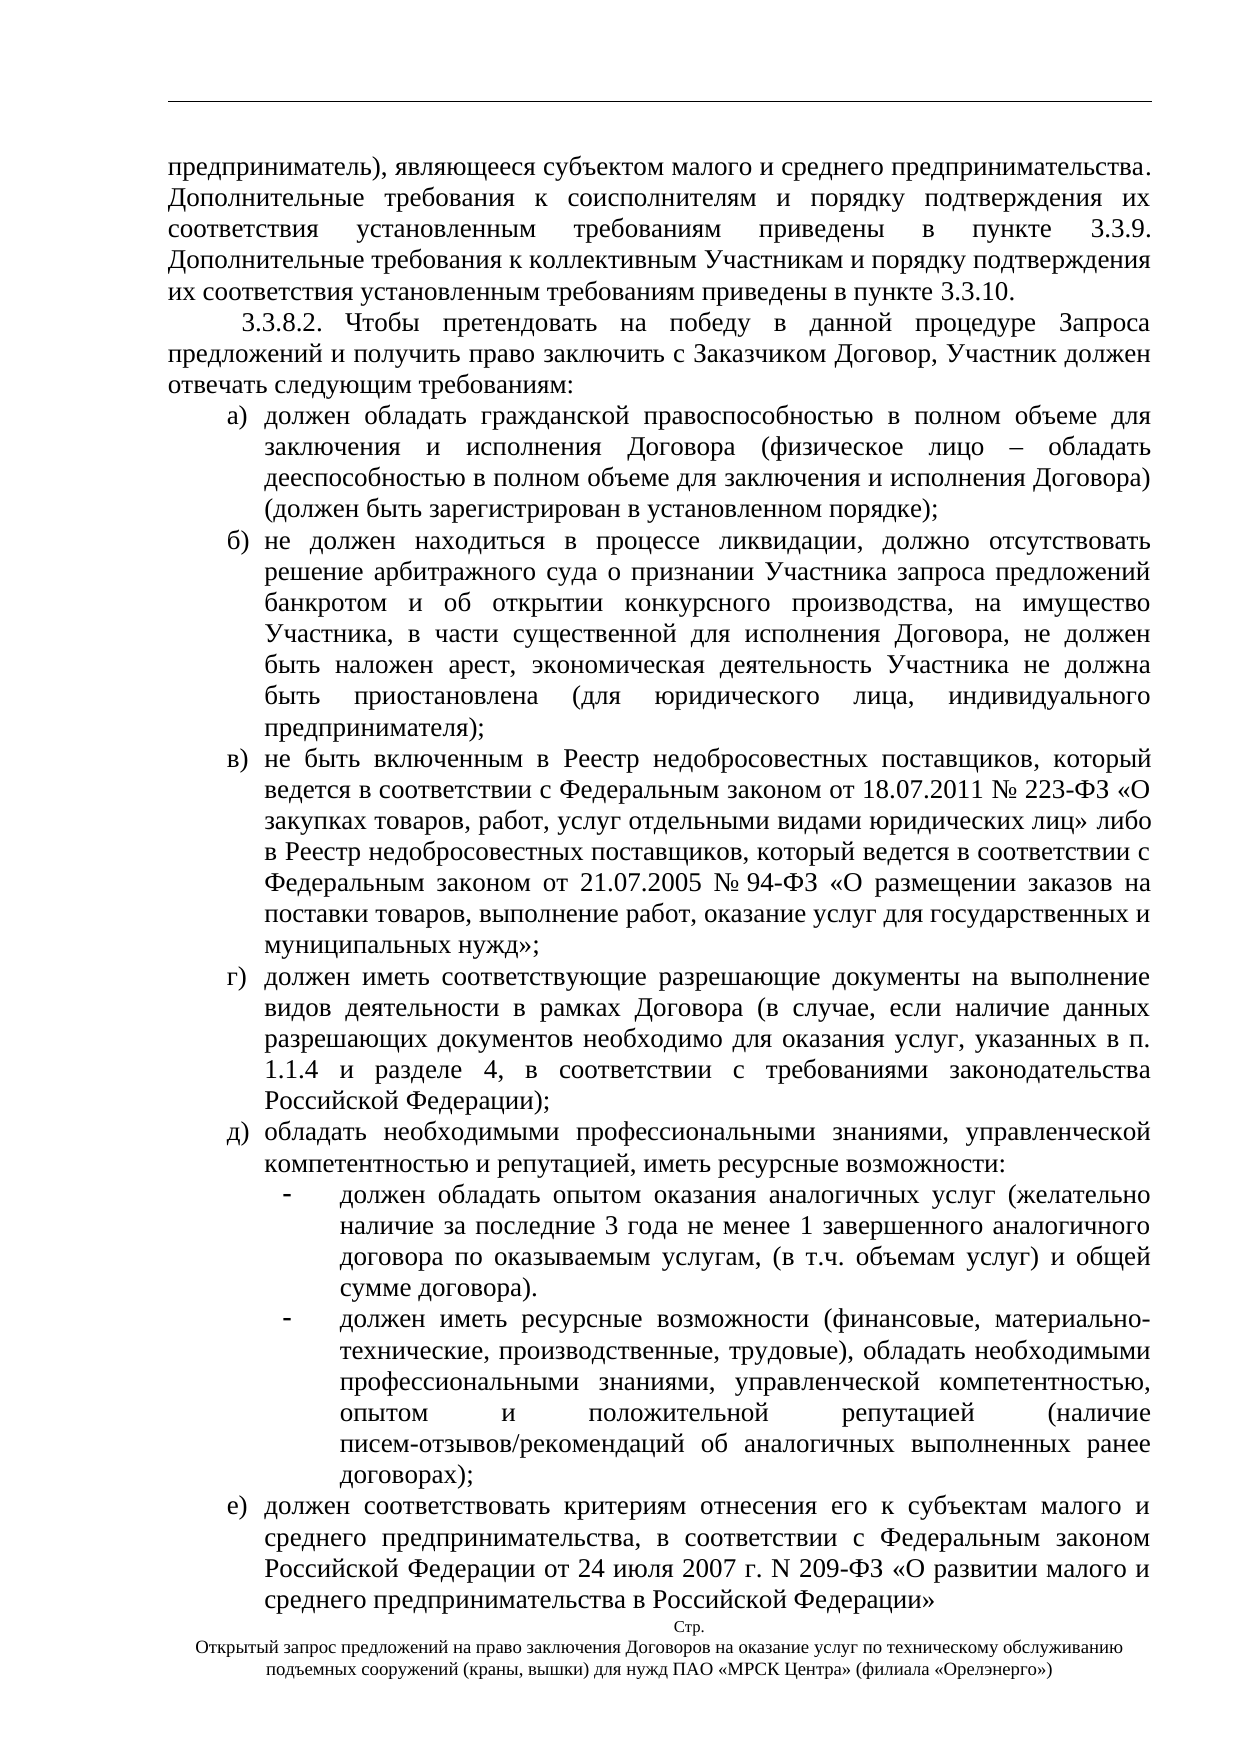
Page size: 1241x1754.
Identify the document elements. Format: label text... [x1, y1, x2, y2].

list обладать необходимыми профессиональными знаниями, управленческой компетентностью и репутацией, иметь ресурсные возможности: [227, 1116, 1152, 1178]
list должен обладать опытом оказания аналогичных услуг (желательно наличие за последние 3 года не менее 1 завершенного аналогичного договора по оказываемым услугам, (в т.ч. объемам услуг) и общей сумме договора). [282, 1178, 1152, 1302]
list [168, 150, 1152, 306]
list должен иметь ресурсные возможности (финансовые, материально-технические, производственные, трудовые), обладать необходимыми профессиональными знаниями, управленческой компетентностью, опытом и положительной репутацией (наличие писем-отзывов/рекомендаций об аналогичных выполненных ранее договорах); [282, 1302, 1152, 1489]
list должен иметь соответствующие разрешающие документы на выполнение видов деятельности в рамках Договора (в случае, если наличие данных разрешающих документов необходимо для оказания услуг, указанных в п. 1.1.4 и разделе 4, в соответствии с требованиями законодательства Российской Федерации); [227, 960, 1152, 1116]
list не должен находиться в процессе ликвидации, должно отсутствовать решение арбитражного суда о признании Участника запроса предложений банкротом и об открытии конкурсного производства, на имущество Участника, в части существенной для исполнения Договора, не должен быть наложен арест, экономическая деятельность Участника не должна быть приостановлена (для юридического лица, индивидуального предпринимателя); [227, 524, 1152, 742]
list не быть включенным в Реестр недобросовестных поставщиков, который ведется в соответствии с Федеральным законом от 18.07.2011 № 223-ФЗ «О закупках товаров, работ, услуг отдельными видами юридических лиц» либо в Реестр недобросовестных поставщиков, который ведется в соответствии с Федеральным законом от 21.07.2005 № 94-ФЗ «О размещении заказов на поставки товаров, выполнение работ, оказание услуг для государственных и муниципальных нужд»; [227, 742, 1152, 960]
list Чтобы претендовать на победу в данной процедуре Запроса предложений и получить право заключить с Заказчиком Договор, Участник должен отвечать следующим требованиям: [168, 306, 1152, 399]
list должен соответствовать критериям отнесения его к субъектам малого и среднего предпринимательства, в соответствии с Федеральным законом Российской Федерации от 24 июля 2007 г. N 209-ФЗ «О развитии малого и среднего предпринимательства в Российской Федерации» [227, 1489, 1152, 1614]
list должен обладать гражданской правоспособностью в полном объеме для заключения и исполнения Договора (физическое лицо – обладать дееспособностью в полном объеме для заключения и исполнения Договора) (должен быть зарегистрирован в установленном порядке); [227, 399, 1152, 524]
